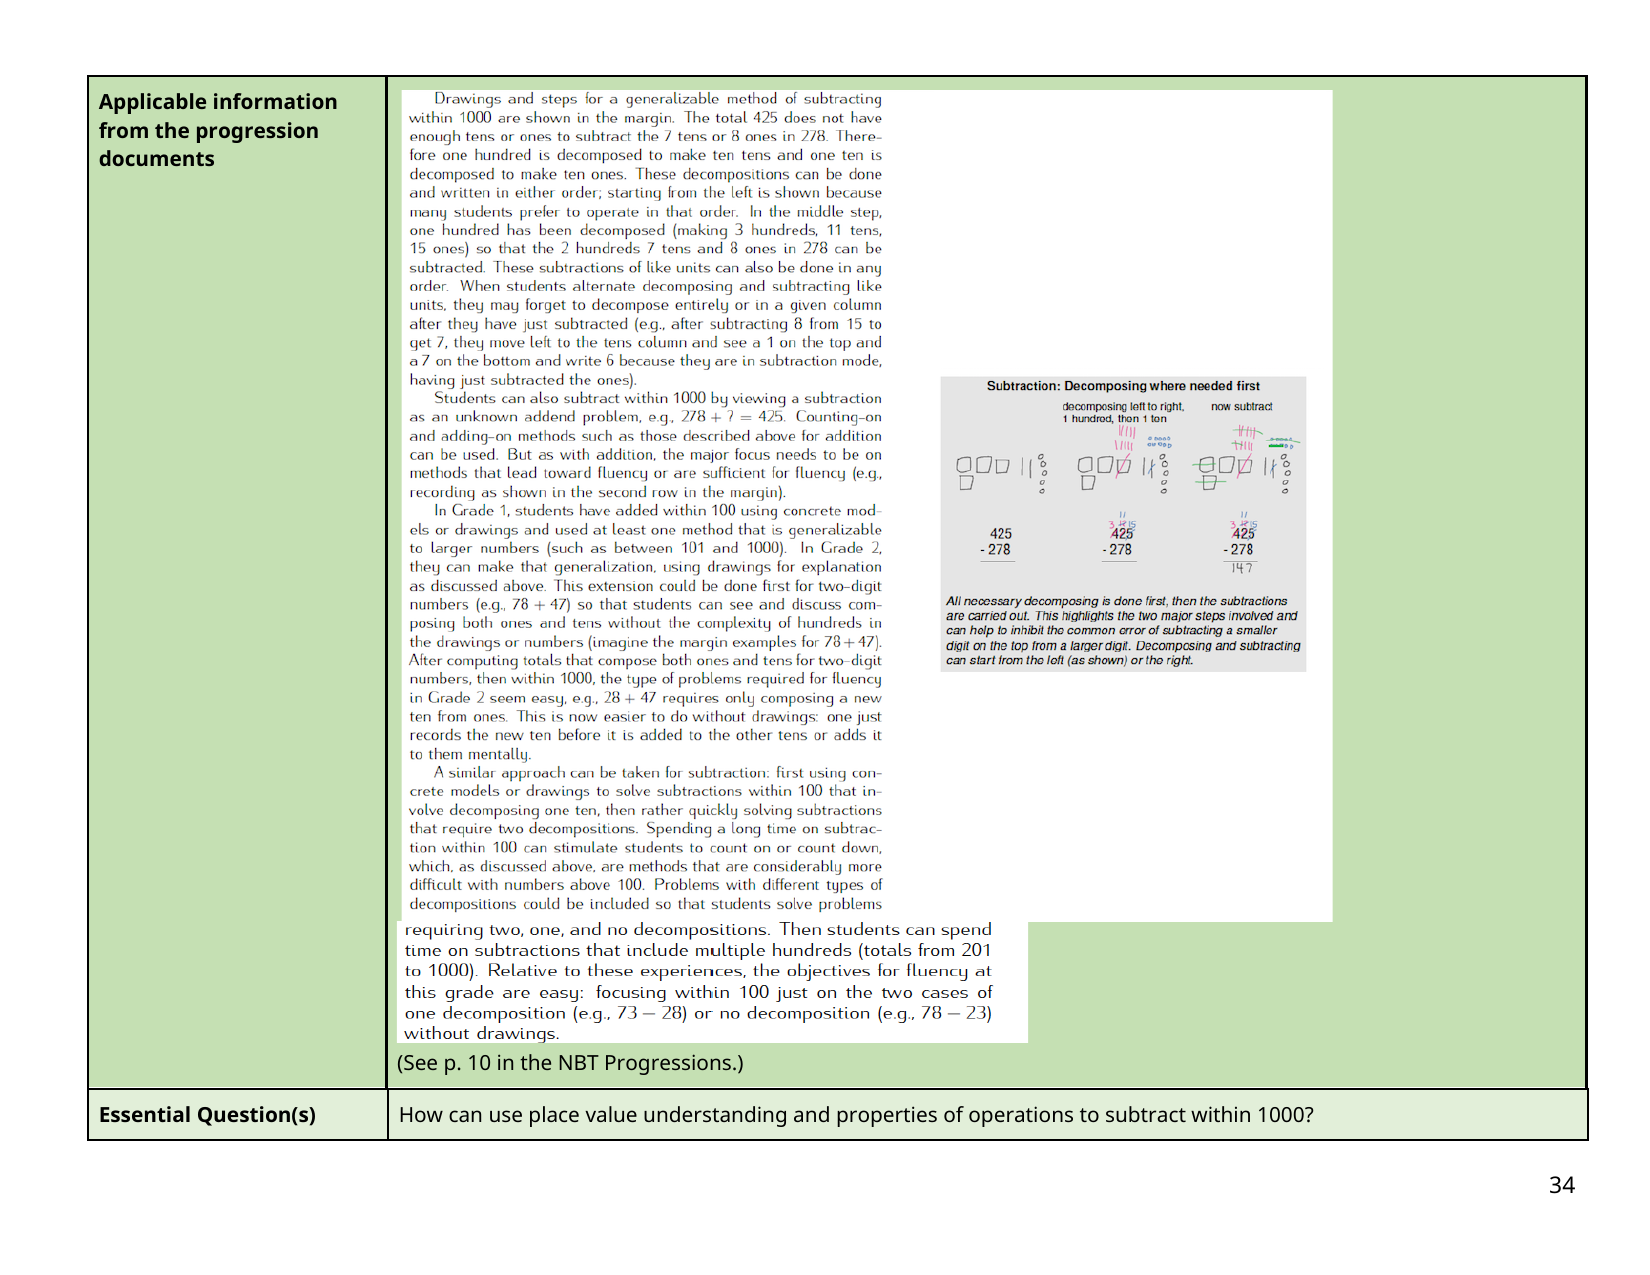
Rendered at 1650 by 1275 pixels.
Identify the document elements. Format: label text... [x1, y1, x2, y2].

picture [396, 90, 1333, 1043]
table_cell (See p. 10 in the NBT Progressions.) [388, 77, 1585, 1087]
table_cell Applicable information from the progression documents [89, 77, 385, 1087]
table_cell Essential Question(s) [89, 1090, 387, 1139]
table_cell How can use place value understanding and properties of operations to subtract within 1000? [389, 1090, 1587, 1139]
